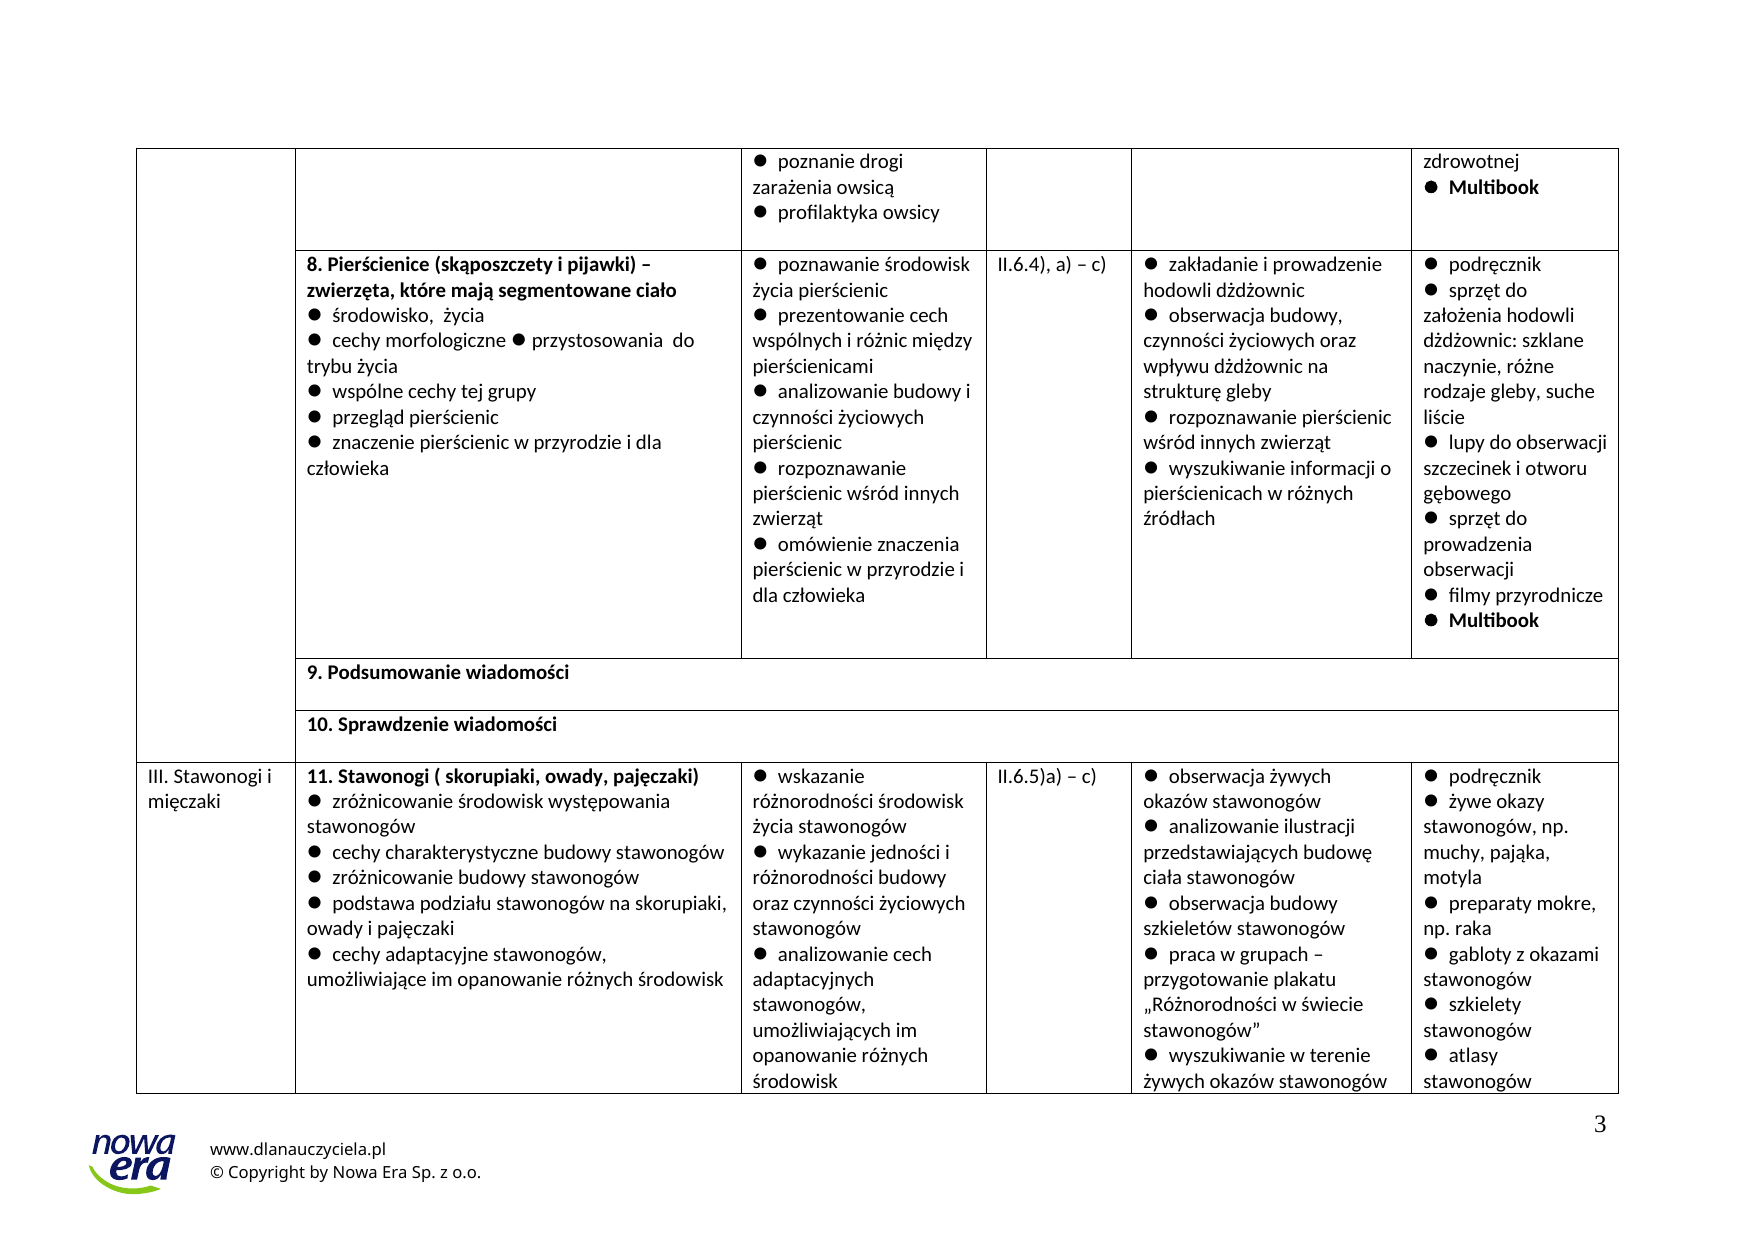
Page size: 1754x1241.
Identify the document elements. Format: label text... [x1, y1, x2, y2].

table_cell podręcznik sprzęt do założenia hodowli dżdżownic: szklane naczynie, różne rodzaje gleby, suche liście lupy do obserwacji szczecinek i otworu gębowego sprzęt do prowadzenia obserwacji filmy przyrodnicze Multibook [1412, 251, 1618, 658]
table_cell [296, 149, 741, 250]
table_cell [137, 763, 295, 1093]
table_cell 8. Pierścienice (skąposzczety i pijawki) – zwierzęta, które mają segmentowane ciało środowisko, życia cechy morfologiczne przystosowania do trybu życia wspólne cechy tej grupy przegląd pierścienic znaczenie pierścienic w przyrodzie i dla człowieka [296, 251, 741, 658]
table_cell zakładanie i prowadzenie hodowli dżdżownic obserwacja budowy, czynności życiowych oraz wpływu dżdżownic na strukturę gleby rozpoznawanie pierścienic wśród innych zwierząt wyszukiwanie informacji o pierścienicach w różnych źródłach [1132, 251, 1411, 658]
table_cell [1412, 763, 1618, 1093]
table_cell II.6.5)a) – c) [987, 763, 1131, 1093]
table_cell II.6.4), a) – c) [987, 251, 1131, 658]
table_cell 9. Podsumowanie wiadomości [296, 659, 1618, 710]
table_cell poznawanie środowisk życia pierścienic prezentowanie cech wspólnych i różnic między pierścienicami analizowanie budowy i czynności życiowych pierścienic rozpoznawanie pierścienic wśród innych zwierząt omówienie znaczenia pierścienic w przyrodzie i dla człowieka [742, 251, 986, 658]
table_cell 10. Sprawdzenie wiadomości [296, 711, 1618, 762]
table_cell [742, 149, 986, 250]
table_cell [1132, 763, 1411, 1093]
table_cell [1412, 149, 1618, 250]
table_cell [1132, 149, 1411, 250]
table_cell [296, 763, 741, 1093]
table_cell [742, 763, 986, 1093]
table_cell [987, 149, 1131, 250]
